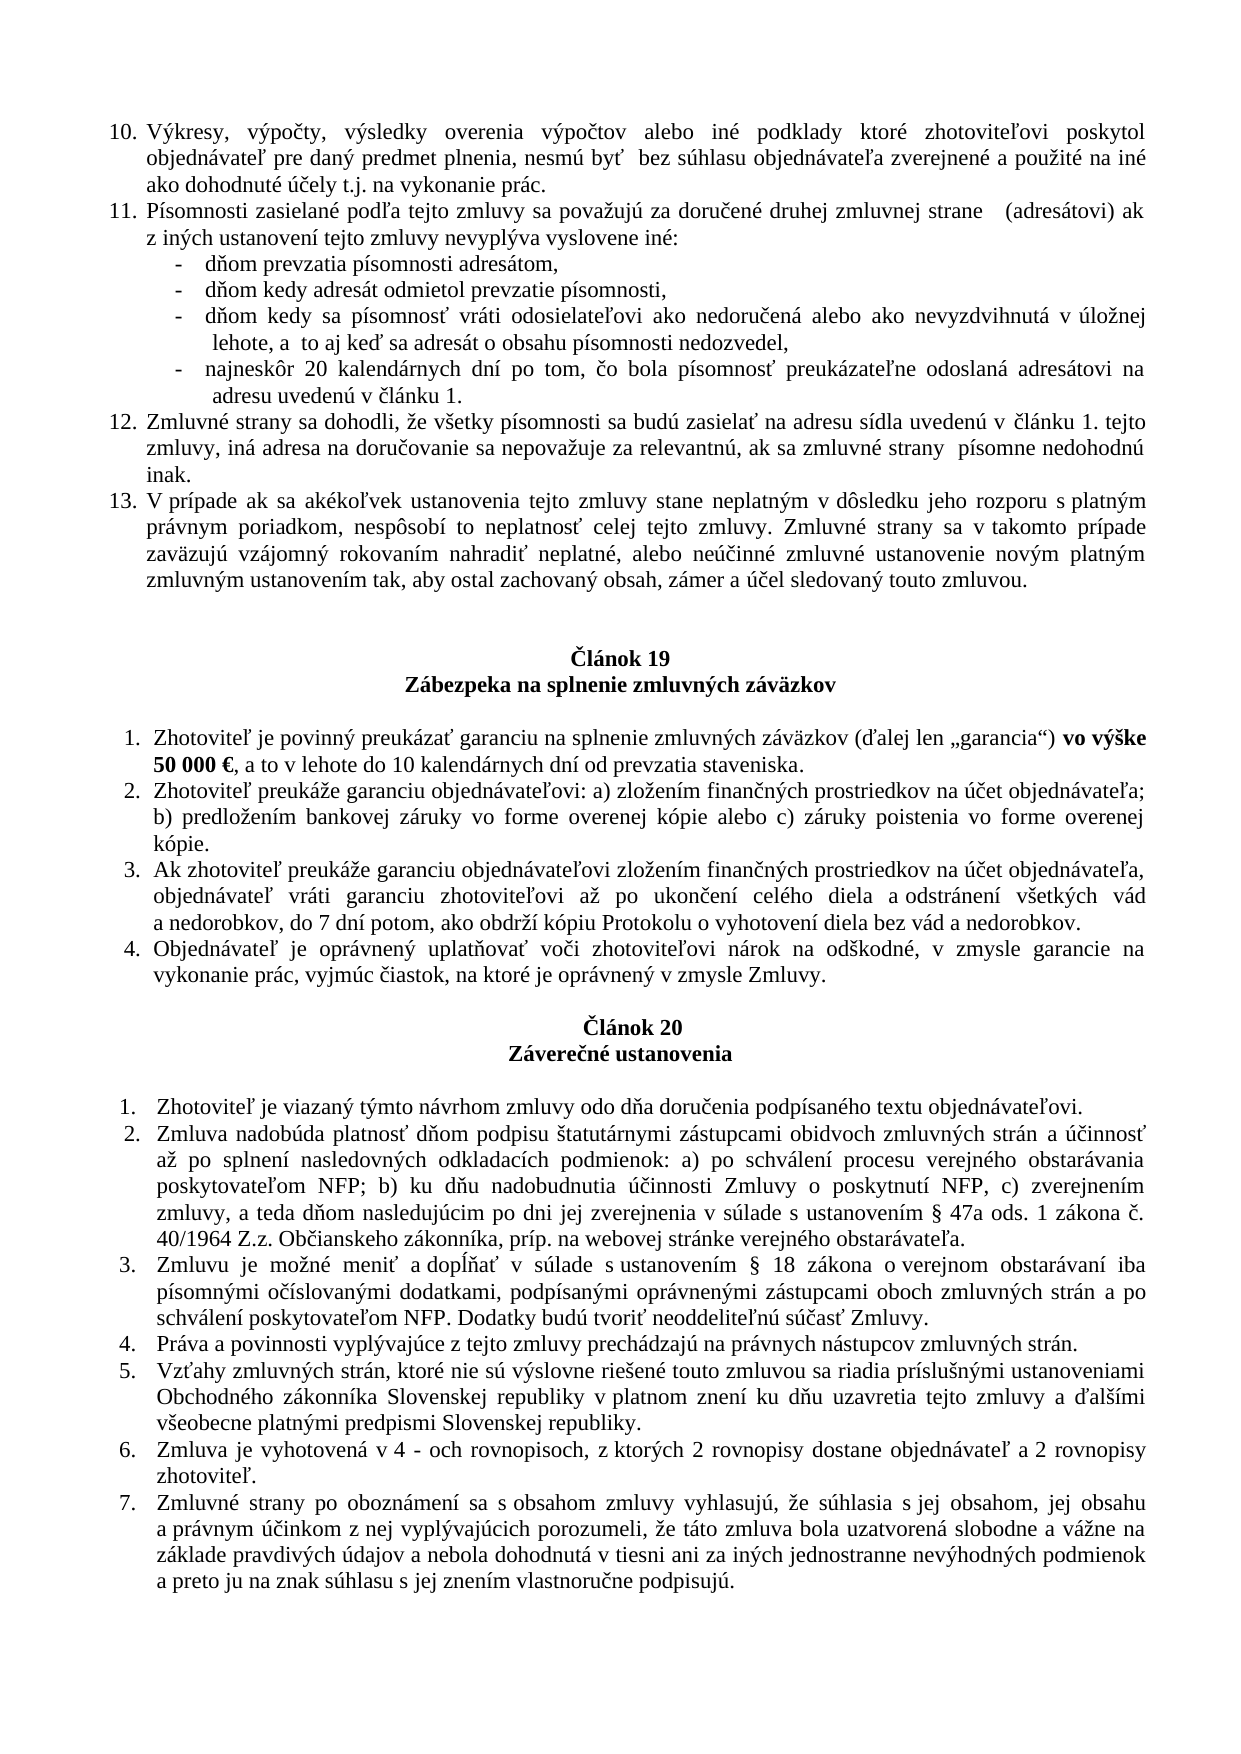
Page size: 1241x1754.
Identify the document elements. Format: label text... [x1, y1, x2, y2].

list Zmluvu je možné meniť a dopĺňať v súlade s ustanovením § 18 zákona o verejnom obstarávaní iba písomnými očíslovanými dodatkami, podpísanými oprávnenými zástupcami oboch zmluvných strán a po schválení poskytovateľom NFP. Dodatky budú tvoriť neoddeliteľnú súčasť Zmluvy. [119, 1251, 1146, 1330]
list Zmluvné strany po oboznámení sa s obsahom zmluvy vyhlasujú, že súhlasia s jej obsahom, jej obsahu a právnym účinkom z nej vyplývajúcich porozumeli, že táto zmluva bola uzatvorená slobodne a vážne na základe pravdivých údajov a nebola dohodnutá v tiesni ani za iných jednostranne nevýhodných podmienok a preto ju na znak súhlasu s jej znením vlastnoručne podpisujú. [119, 1488, 1146, 1594]
list Zmluvné strany sa dohodli, že všetky písomnosti sa budú zasielať na adresu sídla uvedenú v článku 1. tejto zmluvy, iná adresa na doručovanie sa nepovažuje za relevantnú, ak sa zmluvné strany písomne nedohodnú inak. [109, 408, 1146, 487]
list dňom kedy adresát odmietol prevzatie písomnosti, [174, 276, 1146, 303]
list Písomnosti zasielané podľa tejto zmluvy sa považujú za doručené druhej zmluvnej strane (adresátovi) ak z iných ustanovení tejto zmluvy nevyplýva vyslovene iné: [109, 197, 1146, 250]
list Ak zhotoviteľ preukáže garanciu objednávateľovi zložením finančných prostriedkov na účet objednávateľa, objednávateľ vráti garanciu zhotoviteľovi až po ukončení celého diela a odstránení všetkých vád a nedorobkov, do 7 dní potom, ako obdrží kópiu Protokolu o vyhotovení diela bez vád a nedorobkov. [123, 856, 1146, 935]
list Výkresy, výpočty, výsledky overenia výpočtov alebo iné podklady ktoré zhotoviteľovi poskytol objednávateľ pre daný predmet plnenia, nesmú byť bez súhlasu objednávateľa zverejnené a použité na iné ako dohodnuté účely t.j. na vykonanie prác. [109, 118, 1146, 197]
list V prípade ak sa akékoľvek ustanovenia tejto zmluvy stane neplatným v dôsledku jeho rozporu s platným právnym poriadkom, nespôsobí to neplatnosť celej tejto zmluvy. Zmluvné strany sa v takomto prípade zaväzujú vzájomný rokovaním nahradiť neplatné, alebo neúčinné zmluvné ustanovenie novým platným zmluvným ustanovením tak, aby ostal zachovaný obsah, zámer a účel sledovaný touto zmluvou. [109, 487, 1146, 592]
list Zhotoviteľ je viazaný týmto návrhom zmluvy odo dňa doručenia podpísaného textu objednávateľovi. [119, 1093, 1146, 1119]
text Záverečné ustanovenia [94, 1041, 1146, 1067]
list najneskôr 20 kalendárnych dní po tom, čo bola písomnosť preukázateľne odoslaná adresátovi na adresu uvedenú v článku 1. [174, 355, 1146, 408]
text Článok 19 [94, 645, 1146, 672]
list Práva a povinnosti vyplývajúce z tejto zmluvy prechádzajú na právnych nástupcov zmluvných strán. [119, 1330, 1146, 1357]
list dňom prevzatia písomnosti adresátom, [174, 250, 1146, 276]
text Článok 20 [119, 1014, 1146, 1041]
list Zhotoviteľ je povinný preukázať garanciu na splnenie zmluvných záväzkov (ďalej len „garancia“) vo výške 50 000 €, a to v lehote do 10 kalendárnych dní od prevzatia staveniska. [123, 724, 1146, 777]
list Zmluva nadobúda platnosť dňom podpisu štatutárnymi zástupcami obidvoch zmluvných strán a účinnosť až po splnení nasledovných odkladacích podmienok: a) po schválení procesu verejného obstarávania poskytovateľom NFP; b) ku dňu nadobudnutia účinnosti Zmluvy o poskytnutí NFP, c) zverejnením zmluvy, a teda dňom nasledujúcim po dni jej zverejnenia v súlade s ustanovením § 47a ods. 1 zákona č. 40/1964 Z.z. Občianskeho zákonníka, príp. na webovej stránke verejného obstarávateľa. [123, 1119, 1146, 1251]
list Objednávateľ je oprávnený uplatňovať voči zhotoviteľovi nárok na odškodné, v zmysle garancie na vykonanie prác, vyjmúc čiastok, na ktoré je oprávnený v zmysle Zmluvy. [123, 935, 1146, 988]
list dňom kedy sa písomnosť vráti odosielateľovi ako nedoručená alebo ako nevyzdvihnutá v úložnej lehote, a to aj keď sa adresát o obsahu písomnosti nedozvedel, [174, 303, 1146, 355]
list Vzťahy zmluvných strán, ktoré nie sú výslovne riešené touto zmluvou sa riadia príslušnými ustanoveniami Obchodného zákonníka Slovenskej republiky v platnom znení ku dňu uzavretia tejto zmluvy a ďalšími všeobecne platnými predpismi Slovenskej republiky. [119, 1357, 1146, 1436]
list Zmluva je vyhotovená v 4 - och rovnopisoch, z ktorých 2 rovnopisy dostane objednávateľ a 2 rovnopisy zhotoviteľ. [119, 1436, 1146, 1488]
list Zhotoviteľ preukáže garanciu objednávateľovi: a) zložením finančných prostriedkov na účet objednávateľa; b) predložením bankovej záruky vo forme overenej kópie alebo c) záruky poistenia vo forme overenej kópie. [123, 777, 1146, 856]
text Zábezpeka na splnenie zmluvných záväzkov [94, 672, 1146, 698]
